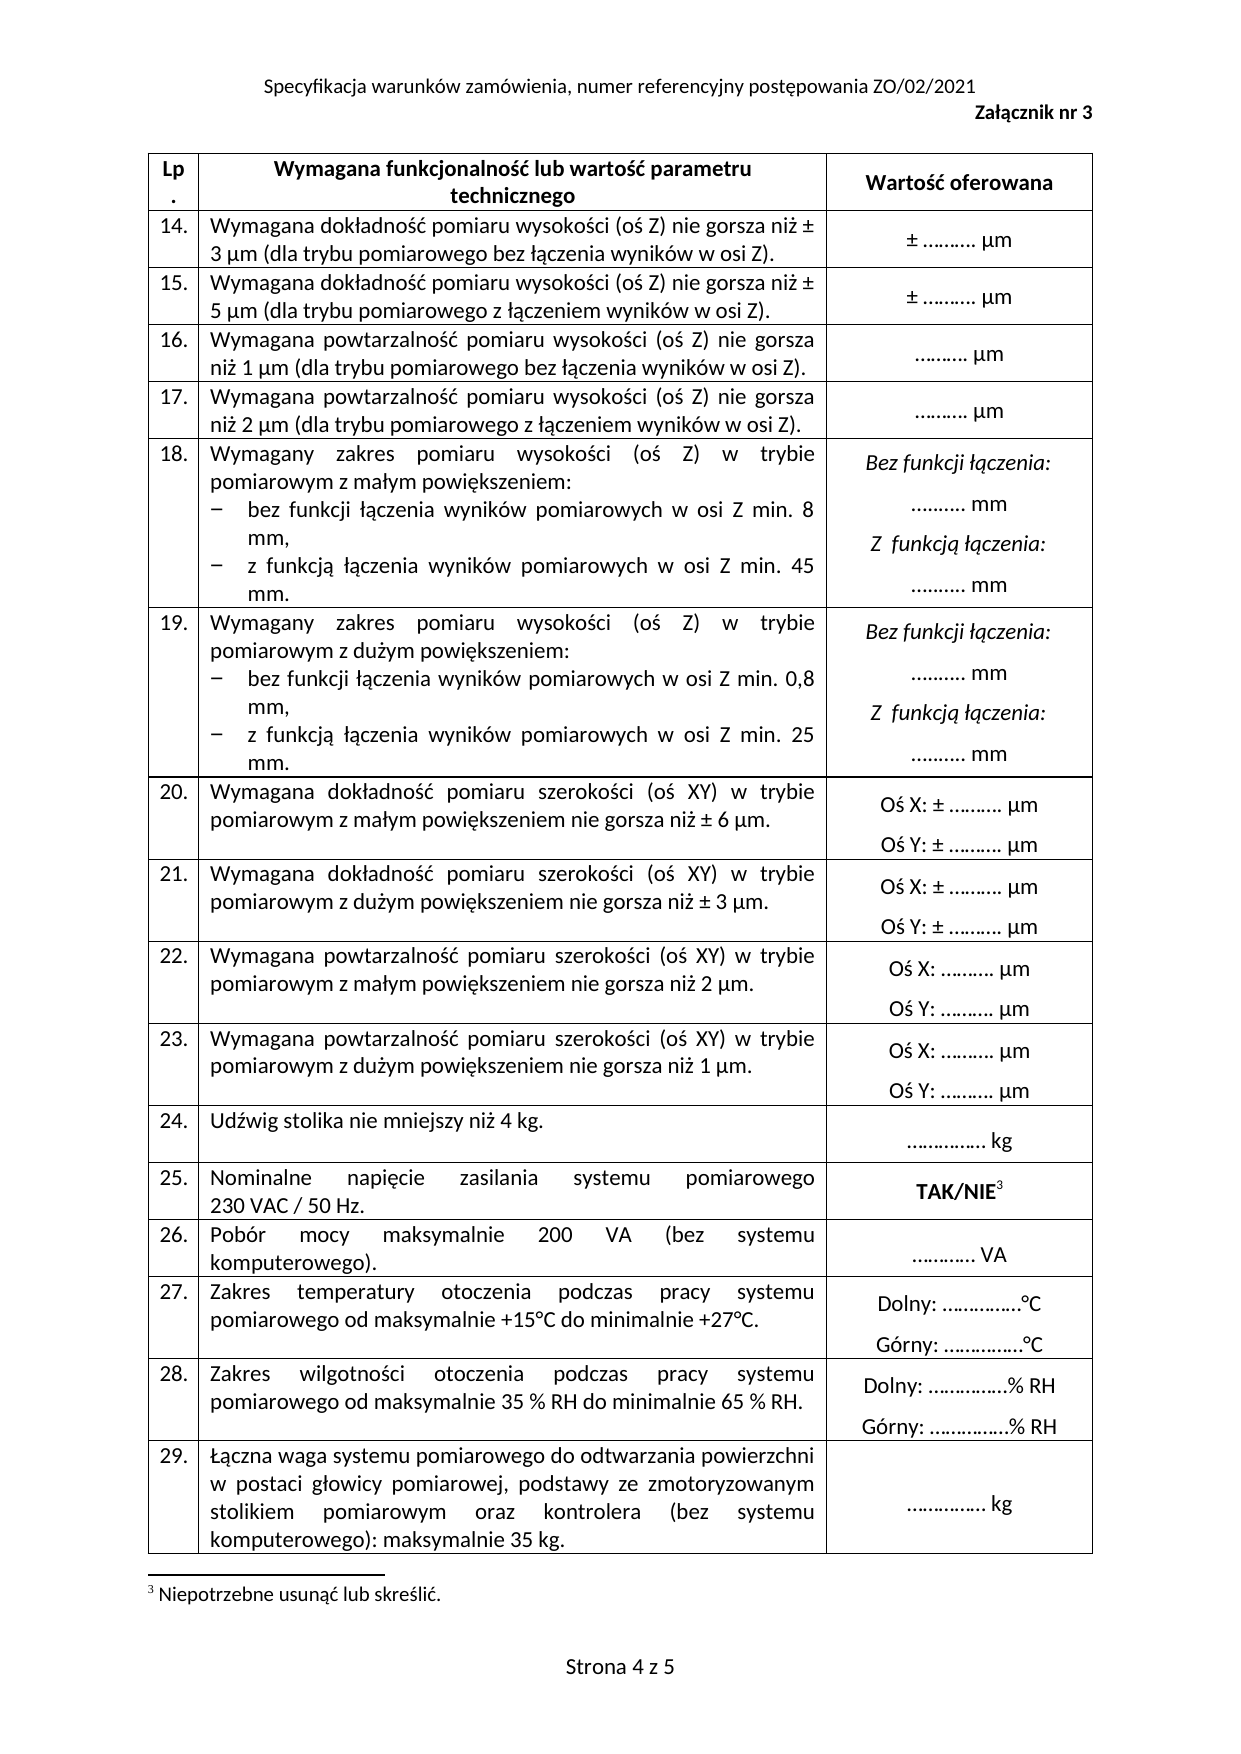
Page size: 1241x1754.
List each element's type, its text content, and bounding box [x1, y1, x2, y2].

table_cell [149, 1220, 198, 1276]
table_cell TAK/NIE [827, 1163, 1092, 1219]
table_cell Wymagana dokładność pomiaru szerokości (oś XY) w trybie pomiarowym z małym powiększeniem nie gorsza niż ± 6 µm. [199, 778, 826, 858]
table_cell [149, 382, 198, 438]
table_cell ± ………. µm [827, 211, 1092, 267]
table_cell …………… kg [827, 1441, 1092, 1553]
table_cell ………… VA [827, 1220, 1092, 1276]
table_header Wartość oferowana [827, 154, 1092, 210]
table_cell [149, 439, 198, 607]
table_cell [149, 1106, 198, 1162]
table_cell [149, 325, 198, 381]
table_cell [149, 1024, 198, 1105]
table_cell [149, 942, 198, 1023]
table_cell Bez funkcji łączenia: …..….. mm Z funkcją łączenia: …..….. mm [827, 608, 1092, 776]
table_header Wymagana funkcjonalność lub wartość parametru technicznego [199, 154, 826, 210]
table_cell Łączna waga systemu pomiarowego do odtwarzania powierzchni w postaci głowicy pomiarowej, podstawy ze zmotoryzowanym stolikiem pomiarowym oraz kontrolera (bez systemu komputerowego): maksymalnie 35 kg. [199, 1441, 826, 1553]
table_cell [149, 1277, 198, 1358]
table_cell Wymagana dokładność pomiaru wysokości (oś Z) nie gorsza niż ± 3 µm (dla trybu pomiarowego bez łączenia wyników w osi Z). [199, 211, 826, 267]
table_cell Dolny: ……………°C Górny: ……………°C [827, 1277, 1092, 1358]
table_cell …………… kg [827, 1106, 1092, 1162]
table_cell [149, 268, 198, 324]
table_cell [149, 1359, 198, 1440]
table_cell Wymagana powtarzalność pomiaru szerokości (oś XY) w trybie pomiarowym z małym powiększeniem nie gorsza niż 2 µm. [199, 942, 826, 1023]
table_cell Wymagana powtarzalność pomiaru wysokości (oś Z) nie gorsza niż 1 µm (dla trybu pomiarowego bez łączenia wyników w osi Z). [199, 325, 826, 381]
table_cell [149, 860, 198, 941]
table_cell Wymagana dokładność pomiaru wysokości (oś Z) nie gorsza niż ± 5 µm (dla trybu pomiarowego z łączeniem wyników w osi Z). [199, 268, 826, 324]
table_cell Wymagana dokładność pomiaru szerokości (oś XY) w trybie pomiarowym z dużym powiększeniem nie gorsza niż ± 3 µm. [199, 860, 826, 941]
table_cell Wymagana powtarzalność pomiaru szerokości (oś XY) w trybie pomiarowym z dużym powiększeniem nie gorsza niż 1 µm. [199, 1024, 826, 1105]
table_cell [149, 1163, 198, 1219]
table_cell Dolny: ……………% RH Górny: ……………% RH [827, 1359, 1092, 1440]
table_cell ± ………. µm [827, 268, 1092, 324]
table_cell Pobór mocy maksymalnie 200 VA (bez systemu komputerowego). [199, 1220, 826, 1276]
table_cell Oś X: ………. µm Oś Y: ………. µm [827, 1024, 1092, 1105]
table_cell Zakres wilgotności otoczenia podczas pracy systemu pomiarowego od maksymalnie 35 % RH do minimalnie 65 % RH. [199, 1359, 826, 1440]
table_cell Wymagany zakres pomiaru wysokości (oś Z) w trybie pomiarowym z dużym powiększeniem: bez funkcji łączenia wyników pomiarowych w osi Z min. 0,8 mm, z funkcją łączenia wyników pomiarowych w osi Z min. 25 mm. [199, 608, 826, 776]
table_cell Oś X: ………. µm Oś Y: ………. µm [827, 942, 1092, 1023]
table_cell [149, 608, 198, 776]
table_cell Zakres temperatury otoczenia podczas pracy systemu pomiarowego od maksymalnie +15°C do minimalnie +27°C. [199, 1277, 826, 1358]
table_cell [149, 1441, 198, 1553]
table_cell ………. µm [827, 382, 1092, 438]
table_cell Udźwig stolika nie mniejszy niż 4 kg. [199, 1106, 826, 1162]
table_cell Oś X: ± ………. µm Oś Y: ± ………. µm [827, 860, 1092, 941]
table_cell [149, 211, 198, 267]
table_cell ………. µm [827, 325, 1092, 381]
table_cell Bez funkcji łączenia: …..….. mm Z funkcją łączenia: …..….. mm [827, 439, 1092, 607]
table_cell Wymagany zakres pomiaru wysokości (oś Z) w trybie pomiarowym z małym powiększeniem: bez funkcji łączenia wyników pomiarowych w osi Z min. 8 mm, z funkcją łączenia wyników pomiarowych w osi Z min. 45 mm. [199, 439, 826, 607]
table_cell Nominalne napięcie zasilania systemu pomiarowego 230 VAC / 50 Hz. [199, 1163, 826, 1219]
table_cell Oś X: ± ………. µm Oś Y: ± ………. µm [827, 778, 1092, 858]
table_cell [149, 778, 198, 858]
table_header Lp. [149, 154, 198, 210]
table_cell Wymagana powtarzalność pomiaru wysokości (oś Z) nie gorsza niż 2 µm (dla trybu pomiarowego z łączeniem wyników w osi Z). [199, 382, 826, 438]
